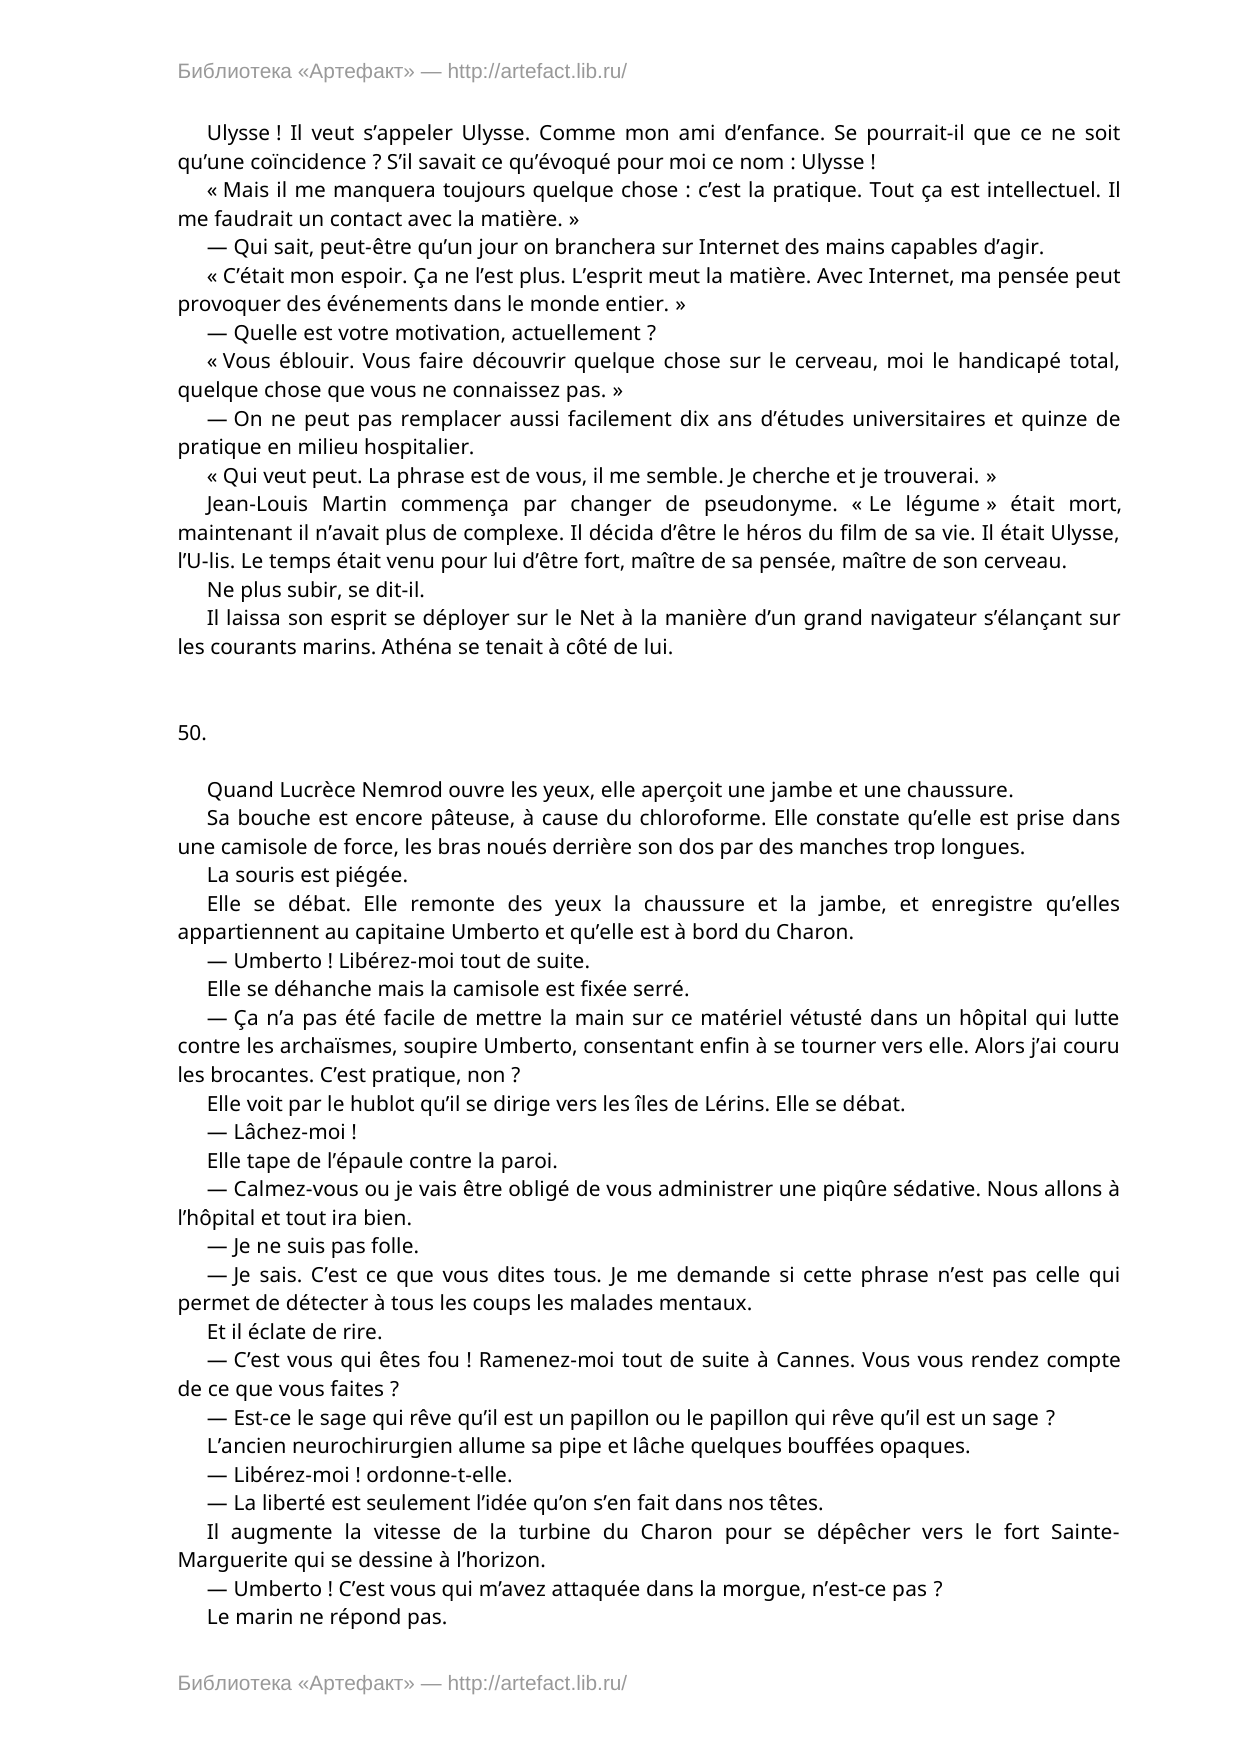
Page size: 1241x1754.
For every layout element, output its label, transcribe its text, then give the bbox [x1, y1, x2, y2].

text Elle tape de l’épaule contre la paroi. [177, 1146, 1122, 1174]
text — Libérez-moi ! ordonne-t-elle. [177, 1459, 1122, 1488]
text — On ne peut pas remplacer aussi facilement dix ans d’études universitaires et quinze de pratique en milieu hospitalier. [177, 403, 1122, 461]
text — Quelle est votre motivation, actuellement ? [177, 318, 1122, 346]
text « Vous éblouir. Vous faire découvrir quelque chose sur le cerveau, moi le handicapé total, quelque chose que vous ne connaissez pas. » [177, 346, 1122, 403]
text — Est-ce le sage qui rêve qu’il est un papillon ou le papillon qui rêve qu’il est un sage ? [177, 1402, 1122, 1431]
text Quand Lucrèce Nemrod ouvre les yeux, elle aperçoit une jambe et une chaussure. [177, 774, 1122, 803]
text Elle se déhanche mais la camisole est fixée serré. [177, 974, 1122, 1003]
text — Calmez-vous ou je vais être obligé de vous administrer une piqûre sédative. Nous allons à l’hôpital et tout ira bien. [177, 1174, 1122, 1231]
text Elle voit par le hublot qu’il se dirige vers les îles de Lérins. Elle se débat. [177, 1088, 1122, 1117]
text Ne plus subir, se dit-il. [177, 575, 1122, 603]
text « C’était mon espoir. Ça ne l’est plus. L’esprit meut la matière. Avec Internet, ma pensée peut provoquer des événements dans le monde entier. » [177, 261, 1122, 318]
text L’ancien neurochirurgien allume sa pipe et lâche quelques bouffées opaques. [177, 1431, 1122, 1459]
text — Umberto ! Libérez-moi tout de suite. [177, 946, 1122, 974]
text Il augmente la vitesse de la turbine du Charon pour se dépêcher vers le fort Sainte-Marguerite qui se dessine à l’horizon. [177, 1517, 1122, 1574]
text Ulysse ! Il veut s’appeler Ulysse. Comme mon ami d’enfance. Se pourrait-il que ce ne soit qu’une coïncidence ? S’il savait ce qu’évoqué pour moi ce nom : Ulysse ! [177, 118, 1122, 175]
text — Qui sait, peut-être qu’un jour on branchera sur Internet des mains capables d’agir. [177, 232, 1122, 261]
text 50. [177, 717, 1122, 746]
text Le marin ne répond pas. [177, 1602, 1122, 1631]
text « Mais il me manquera toujours quelque chose : c’est la pratique. Tout ça est intellectuel. Il me faudrait un contact avec la matière. » [177, 175, 1122, 232]
text — C’est vous qui êtes fou ! Ramenez-moi tout de suite à Cannes. Vous vous rendez compte de ce que vous faites ? [177, 1345, 1122, 1402]
text Elle se débat. Elle remonte des yeux la chaussure et la jambe, et enregistre qu’elles appartiennent au capitaine Umberto et qu’elle est à bord du Charon. [177, 889, 1122, 946]
text — Je sais. C’est ce que vous dites tous. Je me demande si cette phrase n’est pas celle qui permet de détecter à tous les coups les malades mentaux. [177, 1260, 1122, 1317]
text — Ça n’a pas été facile de mettre la main sur ce matériel vétusté dans un hôpital qui lutte contre les archaïsmes, soupire Umberto, consentant enfin à se tourner vers elle. Alors j’ai couru les brocantes. C’est pratique, non ? [177, 1003, 1122, 1088]
text Et il éclate de rire. [177, 1317, 1122, 1345]
text — La liberté est seulement l’idée qu’on s’en fait dans nos têtes. [177, 1488, 1122, 1517]
text Il laissa son esprit se déployer sur le Net à la manière d’un grand navigateur s’élançant sur les courants marins. Athéna se tenait à côté de lui. [177, 603, 1122, 660]
text — Je ne suis pas folle. [177, 1231, 1122, 1260]
text — Lâchez-moi ! [177, 1117, 1122, 1146]
text La souris est piégée. [177, 860, 1122, 889]
text Sa bouche est encore pâteuse, à cause du chloroforme. Elle constate qu’elle est prise dans une camisole de force, les bras noués derrière son dos par des manches trop longues. [177, 803, 1122, 860]
text — Umberto ! C’est vous qui m’avez attaquée dans la morgue, n’est-ce pas ? [177, 1574, 1122, 1602]
text Jean-Louis Martin commença par changer de pseudonyme. « Le légume » était mort, maintenant il n’avait plus de complexe. Il décida d’être le héros du film de sa vie. Il était Ulysse, l’U-lis. Le temps était venu pour lui d’être fort, maître de sa pensée, maître de son cerveau. [177, 489, 1122, 575]
text « Qui veut peut. La phrase est de vous, il me semble. Je cherche et je trouverai. » [177, 461, 1122, 489]
